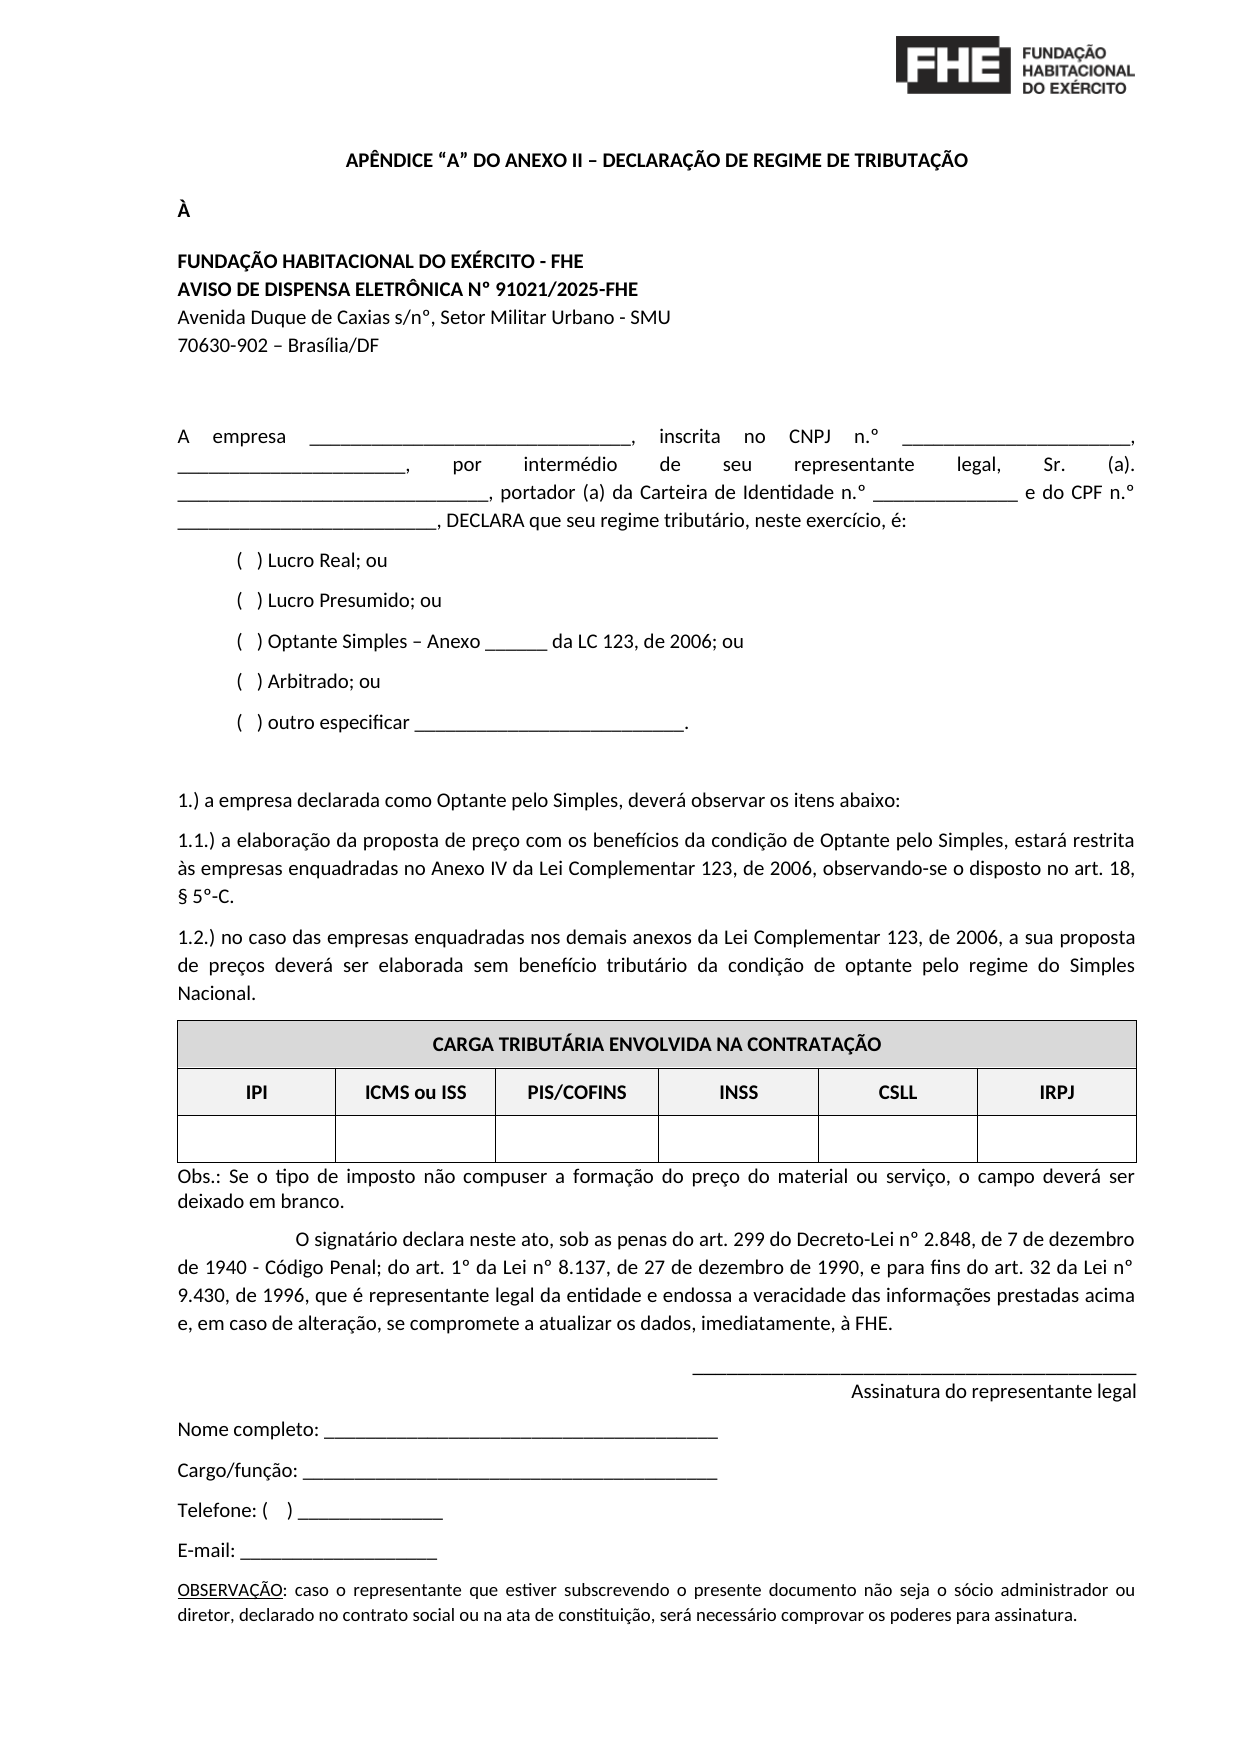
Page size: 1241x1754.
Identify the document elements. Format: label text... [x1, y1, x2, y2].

table_cell [496, 1116, 658, 1162]
text 1.2.) no caso das empresas enquadradas nos demais anexos da Lei Complementar 123, de 2006, a sua proposta de preços deverá ser elaborada sem benefício tributário da condição de optante pelo regime do Simples Nacional. [177, 924, 1137, 1005]
text ( ) Arbitrado; ou [236, 668, 1137, 694]
table_cell [978, 1116, 1136, 1162]
text OBSERVAÇÃO: caso o representante que estiver subscrevendo o presente documento não seja o sócio administrador ou diretor, declarado no contrato social ou na ata de constituição, será necessário comprovar os poderes para assinatura. [177, 1578, 1137, 1626]
text Avenida Duque de Caxias s/nº, Setor Militar Urbano - SMU [177, 304, 1137, 329]
table_cell IPI [178, 1069, 335, 1115]
text ( ) Lucro Real; ou [236, 547, 1137, 573]
text Telefone: ( ) ______________ [177, 1497, 1137, 1523]
table_cell [178, 1116, 335, 1162]
picture [894, 35, 1138, 95]
table_cell IRPJ [978, 1069, 1136, 1115]
text ( ) Lucro Presumido; ou [236, 588, 1137, 613]
table_cell [336, 1116, 495, 1162]
text 1.) a empresa declarada como Optante pelo Simples, deverá observar os itens abaixo: [177, 787, 1137, 813]
text FUNDAÇÃO HABITACIONAL DO EXÉRCITO - FHE [177, 248, 1137, 273]
table_header CARGA TRIBUTÁRIA ENVOLVIDA NA CONTRATAÇÃO [178, 1021, 1136, 1067]
text Obs.: Se o tipo de imposto não compuser a formação do preço do material ou serviço, o campo deverá ser deixado em branco. [177, 1163, 1137, 1214]
text Assinatura do representante legal [177, 1378, 1137, 1404]
text 70630-902 – Brasília/DF [177, 332, 1137, 357]
text À [177, 198, 1137, 223]
text 1.1.) a elaboração da proposta de preço com os benefícios da condição de Optante pelo Simples, estará restrita às empresas enquadradas no Anexo IV da Lei Complementar 123, de 2006, observando-se o disposto no art. 18, § 5º-C. [177, 828, 1137, 909]
table_cell INSS [659, 1069, 818, 1115]
text APÊNDICE “A” DO ANEXO II – DECLARAÇÃO DE REGIME DE TRIBUTAÇÃO [177, 148, 1137, 173]
text AVISO DE DISPENSA ELETRÔNICA Nº 91021/2025-FHE [177, 276, 1137, 301]
text E-mail: ___________________ [177, 1538, 1137, 1563]
text Cargo/função: ________________________________________ [177, 1457, 1137, 1482]
table_cell ICMS ou ISS [336, 1069, 495, 1115]
table_cell CSLL [819, 1069, 977, 1115]
table_cell PIS/COFINS [496, 1069, 658, 1115]
table_cell [659, 1116, 818, 1162]
text A empresa _______________________________, inscrita no CNPJ n.º ______________________, ______________________, por intermédio de seu representante legal, Sr. (a). ______________________________, portador (a) da Carteira de Identidade n.º ______________ e do CPF n.º _________________________, DECLARA que seu regime tributário, neste exercício, é: [177, 423, 1137, 532]
table_cell [819, 1116, 977, 1162]
text O signatário declara neste ato, sob as penas do art. 299 do Decreto-Lei nº 2.848, de 7 de dezembro de 1940 - Código Penal; do art. 1º da Lei nº 8.137, de 27 de dezembro de 1990, e para fins do art. 32 da Lei nº 9.430, de 1996, que é representante legal da entidade e endossa a veracidade das informações prestadas acima e, em caso de alteração, se compromete a atualizar os dados, imediatamente, à FHE. [177, 1226, 1137, 1336]
text ( ) Optante Simples – Anexo ______ da LC 123, de 2006; ou [236, 628, 1137, 653]
text _______________________________________ [177, 1351, 1137, 1378]
text ( ) outro especificar __________________________. [236, 709, 1137, 734]
text Nome completo: ______________________________________ [177, 1416, 1137, 1442]
